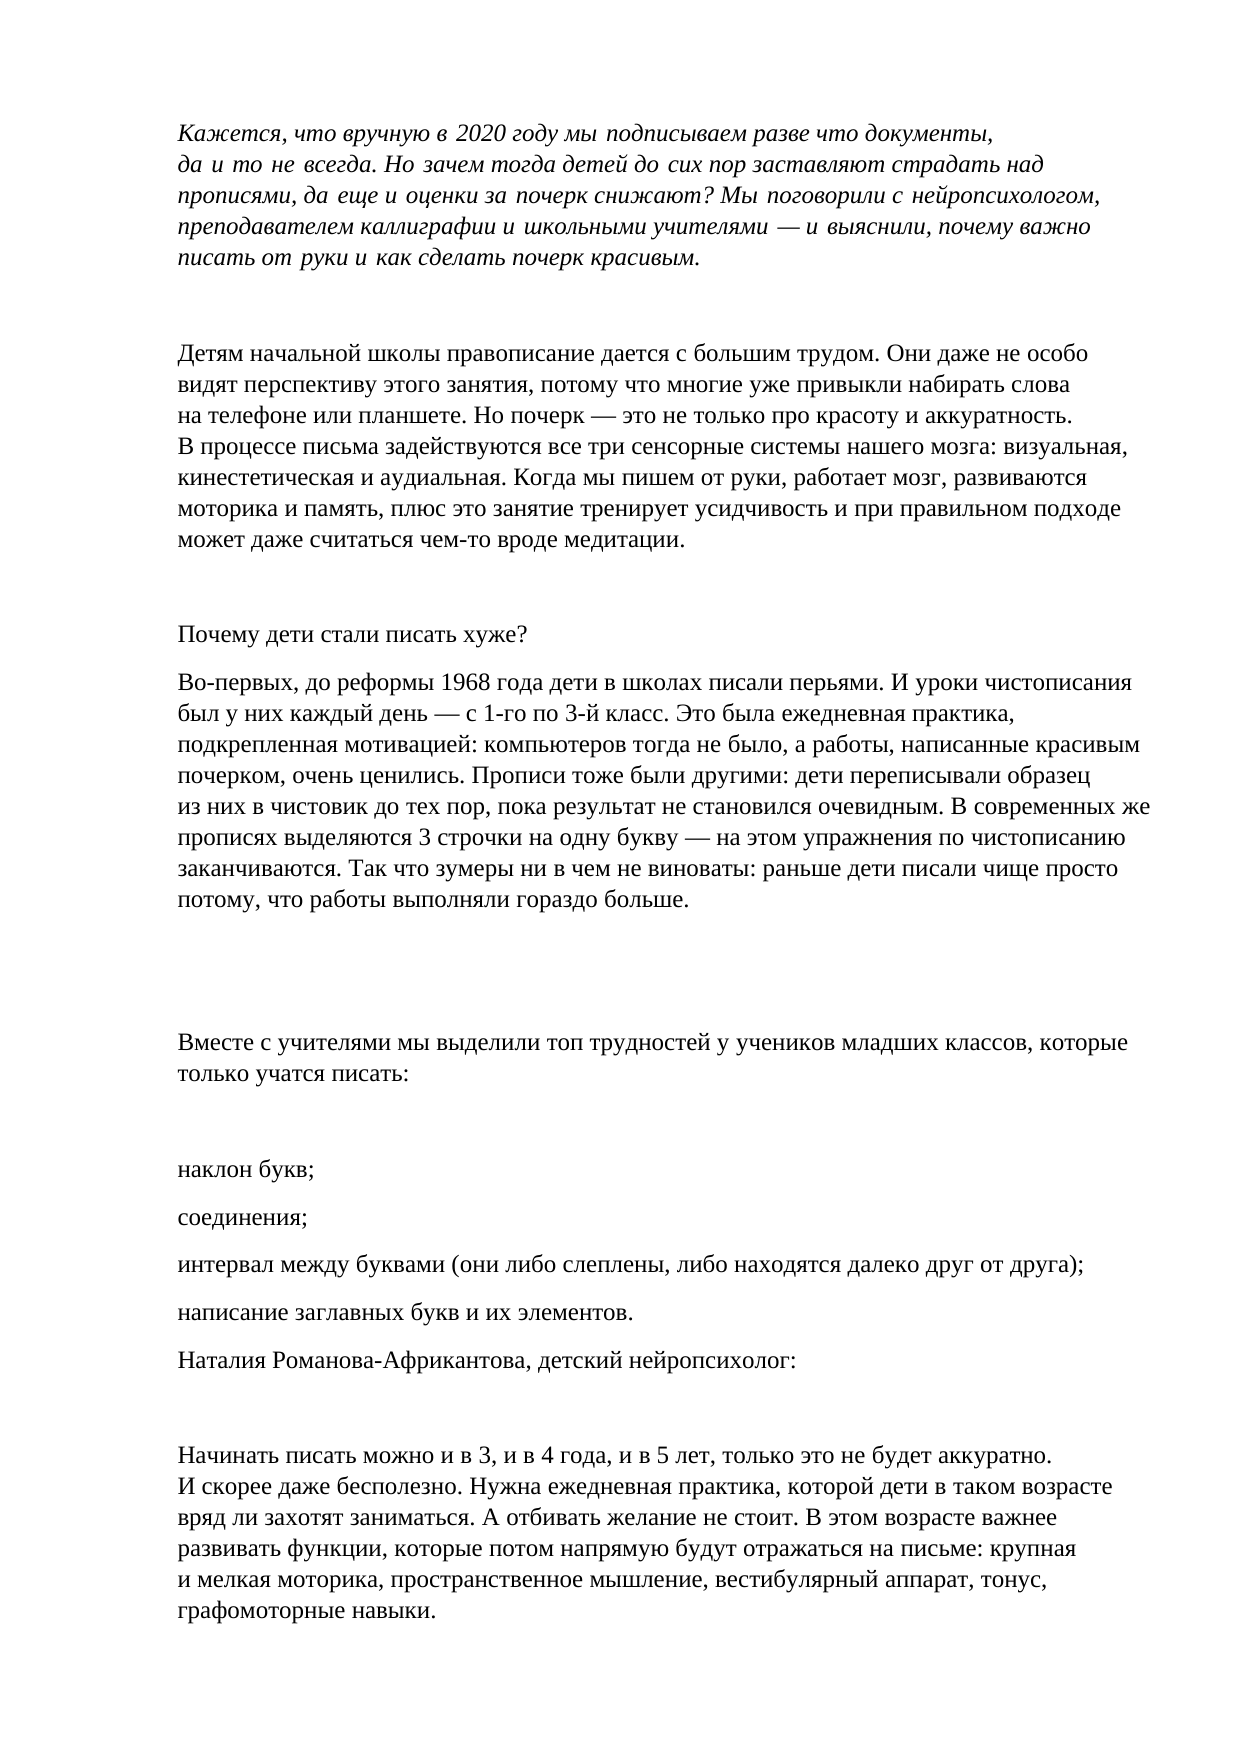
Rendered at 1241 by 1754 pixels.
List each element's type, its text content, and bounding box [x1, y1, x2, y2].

text Наталия Романова-Африкантова, детский нейропсихолог: [177, 1345, 1152, 1373]
text соединения; [177, 1202, 1152, 1230]
text написание заглавных букв и их элементов. [177, 1297, 1152, 1326]
text Почему дети стали писать хуже? [177, 619, 1152, 648]
text интервал между буквами (они либо слеплены, либо находятся далеко друг от друга); [177, 1249, 1152, 1278]
text Детям начальной школы правописание дается с большим трудом. Они даже не особо видят перспективу этого занятия, потому что многие уже привыкли набирать слова на телефоне или планшете. Но почерк — это не только про красоту и аккуратность. В процессе письма задействуются все три сенсорные системы нашего мозга: визуальная, кинестетическая и аудиальная. Когда мы пишем от руки, работает мозг, развиваются моторика и память, плюс это занятие тренирует усидчивость и при правильном подходе может даже считаться чем-то вроде медитации. [177, 338, 1152, 553]
text Во-первых, до реформы 1968 года дети в школах писали перьями. И уроки чистописания был у них каждый день — с 1-го по 3-й класс. Это была ежедневная практика, подкрепленная мотивацией: компьютеров тогда не было, а работы, написанные красивым почерком, очень ценились. Прописи тоже были другими: дети переписывали образец из них в чистовик до тех пор, пока результат не становился очевидным. В современных же прописях выделяются 3 строчки на одну букву — на этом упражнения по чистописанию заканчиваются. Так что зумеры ни в чем не виноваты: раньше дети писали чище просто потому, что работы выполняли гораздо больше. [177, 667, 1152, 913]
text Начинать писать можно и в 3, и в 4 года, и в 5 лет, только это не будет аккуратно. И скорее даже бесполезно. Нужна ежедневная практика, которой дети в таком возрасте вряд ли захотят заниматься. А отбивать желание не стоит. В этом возрасте важнее развивать функции, которые потом напрямую будут отражаться на письме: крупная и мелкая моторика, пространственное мышление, вестибулярный аппарат, тонус, графомоторные навыки. [177, 1440, 1152, 1624]
text Кажется, что вручную в 2020 году мы подписываем разве что документы, да и то не всегда. Но зачем тогда детей до сих пор заставляют страдать над прописями, да еще и оценки за почерк снижают? Мы поговорили с нейропсихологом, преподавателем каллиграфии и школьными учителями — и выяснили, почему важно писать от руки и как сделать почерк красивым. [177, 118, 1152, 271]
text Вместе с учителями мы выделили топ трудностей у учеников младших классов, которые только учатся писать: [177, 1027, 1152, 1087]
text наклон букв; [177, 1154, 1152, 1183]
